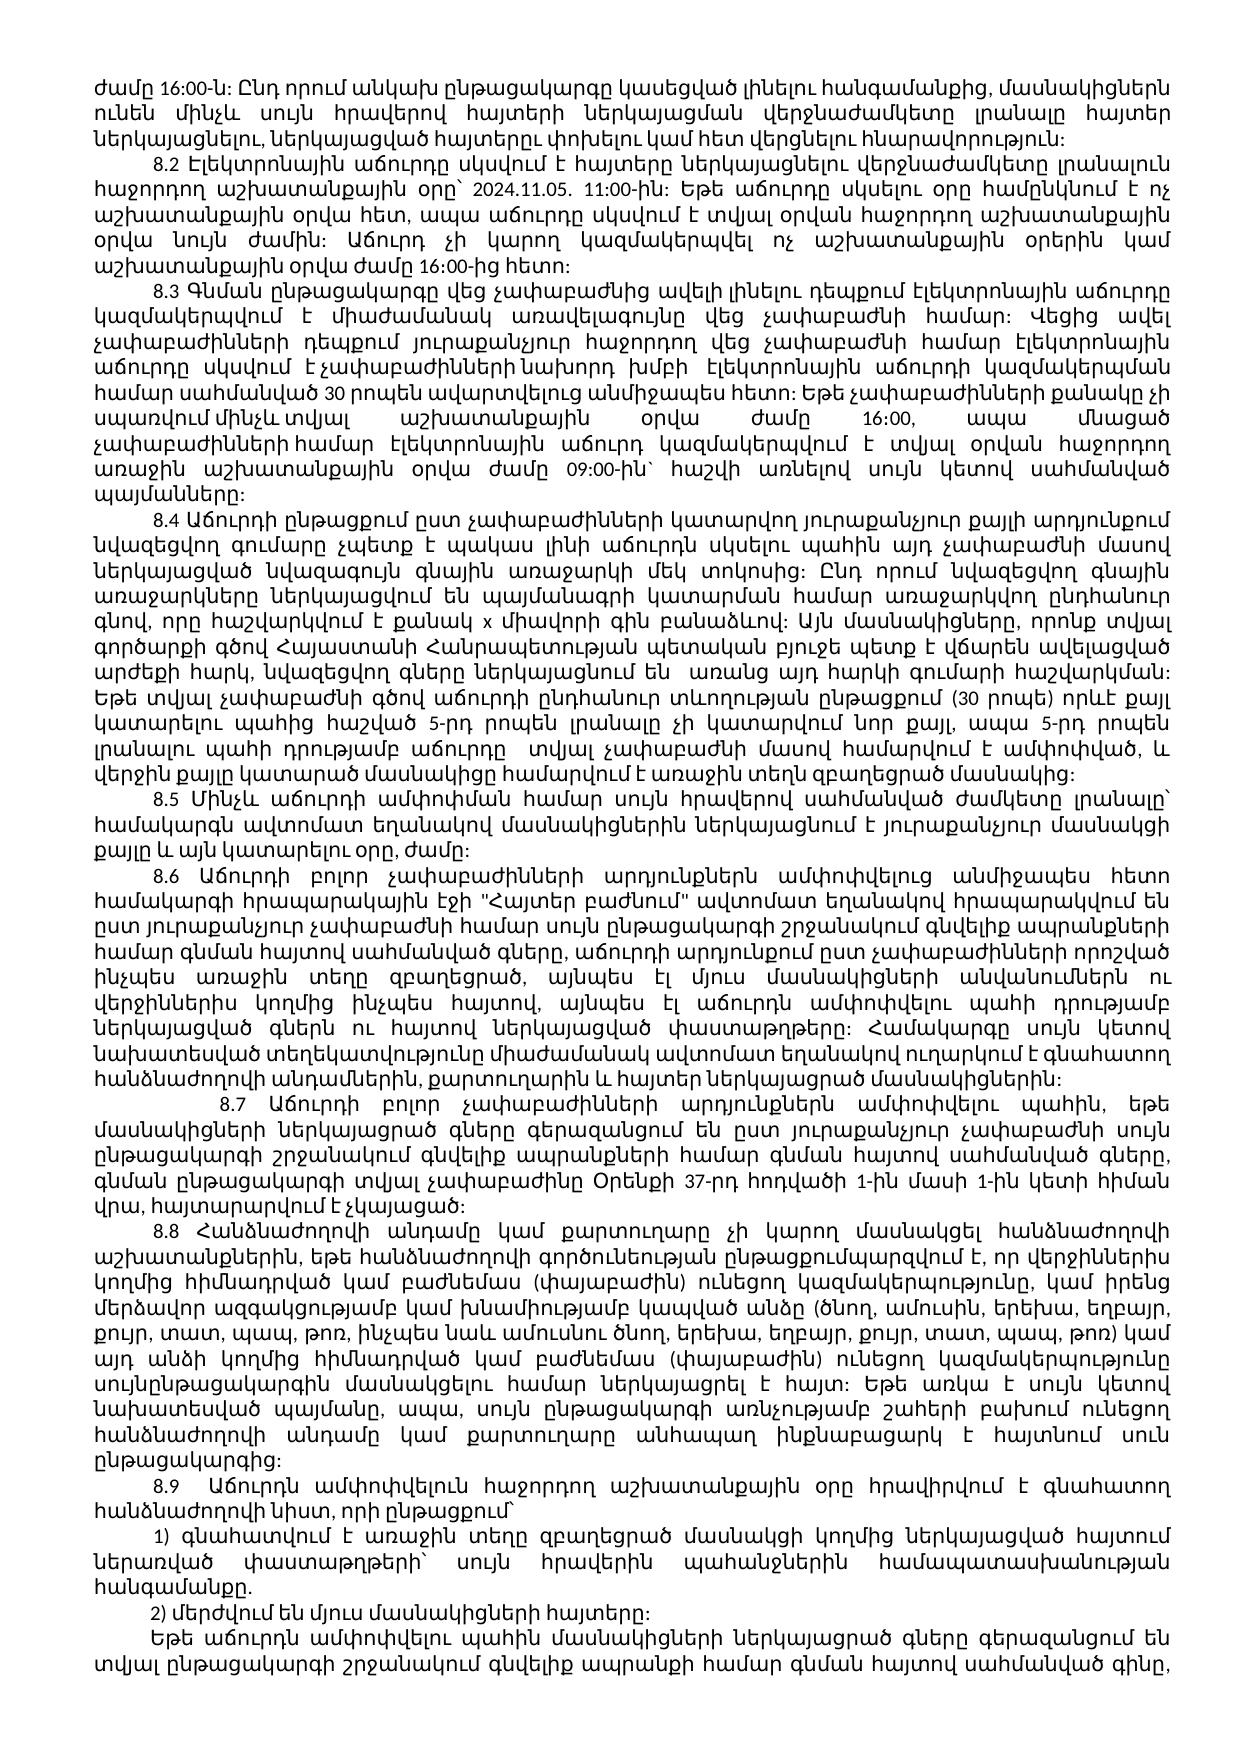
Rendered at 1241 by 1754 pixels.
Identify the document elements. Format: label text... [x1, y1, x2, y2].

text 2) մերժվում են մյուս մասնակիցների հայտերը: [94, 1600, 1171, 1625]
text 8.5 Մինչև աճուրդի ամփոփման համար սույն հրավերով սահմանված ժամկետը լրանալը՝ համակարգն ավտոմատ եղանակով մասնակիցներին ներկայացնում է յուրաքանչյուր մասնակցի քայլը և այն կատարելու օրը, ժամը: [94, 787, 1171, 863]
text 8.7 Աճուրդի բոլոր չափաբաժինների արդյունքներն ամփոփվելու պահին, եթե մասնակիցների ներկայացրած գները գերազանցում են ըստ յուրաքանչյուր չափաբաժնի սույն ընթացակարգի շրջանակում գնվելիք ապրանքների համար գնման հայտով սահմանված գները, գնման ընթացակարգի տվյալ չափաբաժինը Օրենքի 37-րդ հոդվածի 1-ին մասի 1-ին կետի հիման վրա, հայտարարվում է չկայացած: [94, 1092, 1171, 1219]
text 8.3 Գնման ընթացակարգը վեց չափաբաժնից ավելի լինելու դեպքում էլեկտրոնային աճուրդը կազմակերպվում է միաժամանակ առավելագույնը վեց չափաբաժնի համար: Վեցից ավել չափաբաժինների դեպքում յուրաքանչյուր հաջորդող վեց չափաբաժնի համար էլեկտրոնային աճուրդը սկսվում է չափաբաժինների նախորդ խմբի էլեկտրոնային աճուրդի կազմակերպման համար սահմանված 30 րոպեն ավարտվելուց անմիջապես հետո: Եթե չափաբաժինների քանակը չի սպառվում մինչև տվյալ աշխատանքային օրվա ժամը 16։00, ապա մնացած չափաբաժինների համար էլեկտրոնային աճուրդ կազմակերպվում է տվյալ օրվան հաջորդող առաջին աշխատանքային օրվա ժամը 09:00-ին` հաշվի առնելով սույն կետով սահմանված պայմանները: [94, 278, 1171, 507]
text 8.4 Աճուրդի ընթացքում ըստ չափաբաժինների կատարվող յուրաքանչյուր քայլի արդյունքում նվազեցվող գումարը չպետք է պակաս լինի աճուրդն սկսելու պահին այդ չափաբաժնի մասով ներկայացված նվազագույն գնային առաջարկի մեկ տոկոսից: Ընդ որում նվազեցվող գնային առաջարկները ներկայացվում են պայմանագրի կատարման համար առաջարկվող ընդհանուր գնով, որը հաշվարկվում է քանակ x միավորի գին բանաձևով: Այն մասնակիցները, որոնք տվյալ գործարքի գծով Հայաստանի Հանրապետության պետական բյուջե պետք է վճարեն ավելացված արժեքի հարկ, նվազեցվող գները ներկայացնում են առանց այդ հարկի գումարի հաշվարկման: Եթե տվյալ չափաբաժնի գծով աճուրդի ընդհանուր տևողության ընթացքում (30 րոպե) որևէ քայլ կատարելու պահից հաշված 5-րդ րոպեն լրանալը չի կատարվում նոր քայլ, ապա 5-րդ րոպեն լրանալու պահի դրությամբ աճուրդը տվյալ չափաբաժնի մասով համարվում է ամփոփված, և վերջին քայլը կատարած մասնակիցը համարվում է առաջին տեղն զբաղեցրած մասնակից: [94, 507, 1171, 787]
text 8.6 Աճուրդի բոլոր չափաբաժինների արդյունքներն ամփոփվելուց անմիջապես հետո համակարգի հրապարակային էջի "Հայտեր բաժնում" ավտոմատ եղանակով հրապարակվում են ըստ յուրաքանչյուր չափաբաժնի համար սույն ընթացակարգի շրջանակում գնվելիք ապրանքների համար գնման հայտով սահմանված գները, աճուրդի արդյունքում ըստ չափաբաժինների որոշված ինչպես առաջին տեղը զբաղեցրած, այնպես էլ մյուս մասնակիցների անվանումներն ու վերջիններիս կողմից ինչպես հայտով, այնպես էլ աճուրդն ամփոփվելու պահի դրությամբ ներկայացված գներն ու հայտով ներկայացված փաստաթղթերը: Համակարգը սույն կետով նախատեսված տեղեկատվությունը միաժամանակ ավտոմատ եղանակով ուղարկում է գնահատող հանձնաժողովի անդամներին, քարտուղարին և հայտեր ներկայացրած մասնակիցներին: [94, 863, 1171, 1092]
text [94, 1625, 1171, 1676]
text 8.2 Էլեկտրոնային աճուրդը սկսվում է հայտերը ներկայացնելու վերջնաժամկետը լրանալուն հաջորդող աշխատանքային օրը՝ 2024.11.05. 11:00 -ին: Եթե աճուրդը սկսելու օրը համընկնում է ոչ աշխատանքային օրվա հետ, ապա աճուրդը սկսվում է տվյալ օրվան հաջորդող աշխատանքային օրվա նույն ժամին: Աճուրդ չի կարող կազմակերպվել ոչ աշխատանքային օրերին կամ աշխատանքային օրվա ժամը 16։00-ից հետո: [94, 151, 1171, 278]
text 1) գնահատվում է առաջին տեղը զբաղեցրած մասնակցի կողմից ներկայացված հայտում ներառված փաստաթղթերի՝ սույն հրավերին պահանջներին համապատասխանության հանգամանքը. [94, 1524, 1171, 1600]
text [94, 75, 1171, 151]
text 8.8 Հանձնաժողովի անդամը կամ քարտուղարը չի կարող մասնակցել հանձնաժողովի աշխատանքներին, եթե հանձնաժողովի գործունեության ընթացքումպարզվում է, որ վերջիններիս կողմից հիմնադրված կամ բաժնեմաս (փայաբաժին) ունեցող կազմակերպությունը, կամ իրենց մերձավոր ազգակցությամբ կամ խնամիությամբ կապված անձը (ծնող, ամուսին, երեխա, եղբայր, քույր, տատ, պապ, թոռ, ինչպես նաև ամուսնու ծնող, երեխա, եղբայր, քույր, տատ, պապ, թոռ) կամ այդ անձի կողմից հիմնադրված կամ բաժնեմաս (փայաբաժին) ունեցող կազմակերպությունը սույնընթացակարգին մասնակցելու համար ներկայացրել է հայտ: Եթե առկա է սույն կետով նախատեսված պայմանը, ապա, սույն ընթացակարգի առնչությամբ շահերի բախում ունեցող հանձնաժողովի անդամը կամ քարտուղարը անհապաղ ինքնաբացարկ է հայտնում սուն ընթացակարգից: [94, 1219, 1171, 1473]
text 8.9 Աճուրդն ամփոփվելուն հաջորդող աշխատանքային օրը հրավիրվում է գնահատող հանձնաժողովի նիստ, որի ընթացքում՝ [94, 1473, 1171, 1524]
